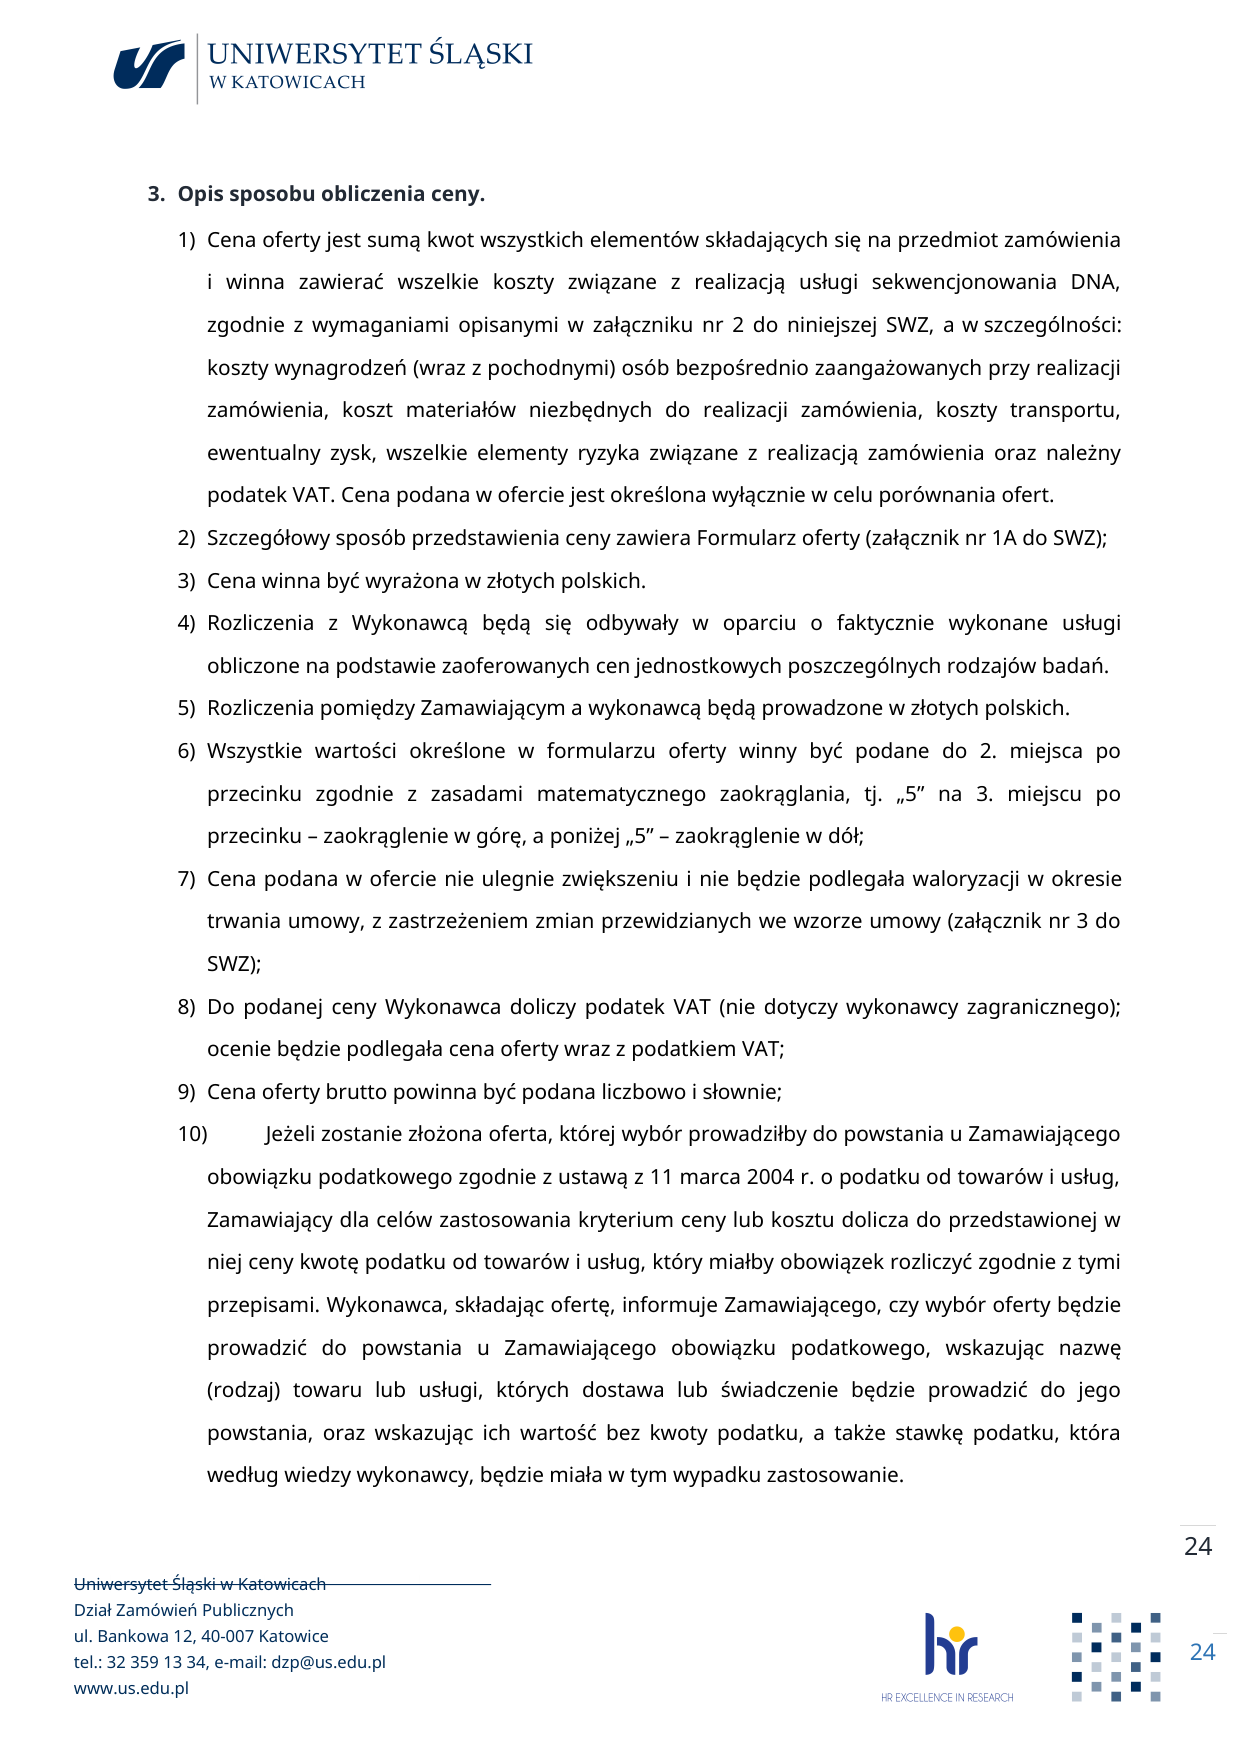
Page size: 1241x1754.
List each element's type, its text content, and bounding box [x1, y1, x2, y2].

picture [0, 1575, 492, 1593]
subtitle Rozliczenia pomiędzy Zamawiającym a wykonawcą będą prowadzone w złotych polskich. [177, 693, 1122, 722]
picture [813, 1485, 1190, 1731]
subtitle Cena podana w ofercie nie ulegnie zwiększeniu i nie będzie podlegała waloryzacji w okresie trwania umowy, z zastrzeżeniem zmian przewidzianych we wzorze umowy (załącznik nr 3 do SWZ); [177, 864, 1122, 978]
subtitle Cena oferty jest sumą kwot wszystkich elementów składających się na przedmiot zamówienia i winna zawierać wszelkie koszty związane z realizacją usługi sekwencjonowania DNA, zgodnie z wymaganiami opisanymi w załączniku nr 2 do niniejszej SWZ, a w szczególności: koszty wynagrodzeń (wraz z pochodnymi) osób bezpośrednio zaangażowanych przy realizacji zamówienia, koszt materiałów niezbędnych do realizacji zamówienia, koszty transportu, ewentualny zysk, wszelkie elementy ryzyka związane z realizacją zamówienia oraz należny podatek VAT. Cena podana w ofercie jest określona wyłącznie w celu porównania ofert. [177, 225, 1122, 509]
picture [0, 0, 1236, 139]
subtitle Do podanej ceny Wykonawca doliczy podatek VAT (nie dotyczy wykonawcy zagranicznego); ocenie będzie podlegała cena oferty wraz z podatkiem VAT; [177, 992, 1122, 1063]
subtitle Szczegółowy sposób przedstawienia ceny zawiera Formularz oferty (załącznik nr 1A do SWZ); [177, 523, 1122, 552]
subtitle Opis sposobu obliczenia ceny. [148, 179, 1122, 207]
subtitle Rozliczenia z Wykonawcą będą się odbywały w oparciu o faktycznie wykonane usługi obliczone na podstawie zaoferowanych cen jednostkowych poszczególnych rodzajów badań. [177, 608, 1122, 679]
subtitle Cena winna być wyrażona w złotych polskich. [177, 566, 1122, 594]
subtitle Jeżeli zostanie złożona oferta, której wybór prowadziłby do powstania u Zamawiającego obowiązku podatkowego zgodnie z ustawą z 11 marca 2004 r. o podatku od towarów i usług, Zamawiający dla celów zastosowania kryterium ceny lub kosztu dolicza do przedstawionej w niej ceny kwotę podatku od towarów i usług, który miałby obowiązek rozliczyć zgodnie z tymi przepisami. Wykonawca, składając ofertę, informuje Zamawiającego, czy wybór oferty będzie prowadzić do powstania u Zamawiającego obowiązku podatkowego, wskazując nazwę (rodzaj) towaru lub usługi, których dostawa lub świadczenie będzie prowadzić do jego powstania, oraz wskazując ich wartość bez kwoty podatku, a także stawkę podatku, która według wiedzy wykonawcy, będzie miała w tym wypadku zastosowanie. [177, 1119, 1122, 1489]
subtitle Wszystkie wartości określone w formularzu oferty winny być podane do 2. miejsca po przecinku zgodnie z zasadami matematycznego zaokrąglania, tj. „5” na 3. miejscu po przecinku – zaokrąglenie w górę, a poniżej „5” – zaokrąglenie w dół; [177, 736, 1122, 850]
subtitle Cena oferty brutto powinna być podana liczbowo i słownie; [177, 1077, 1122, 1105]
